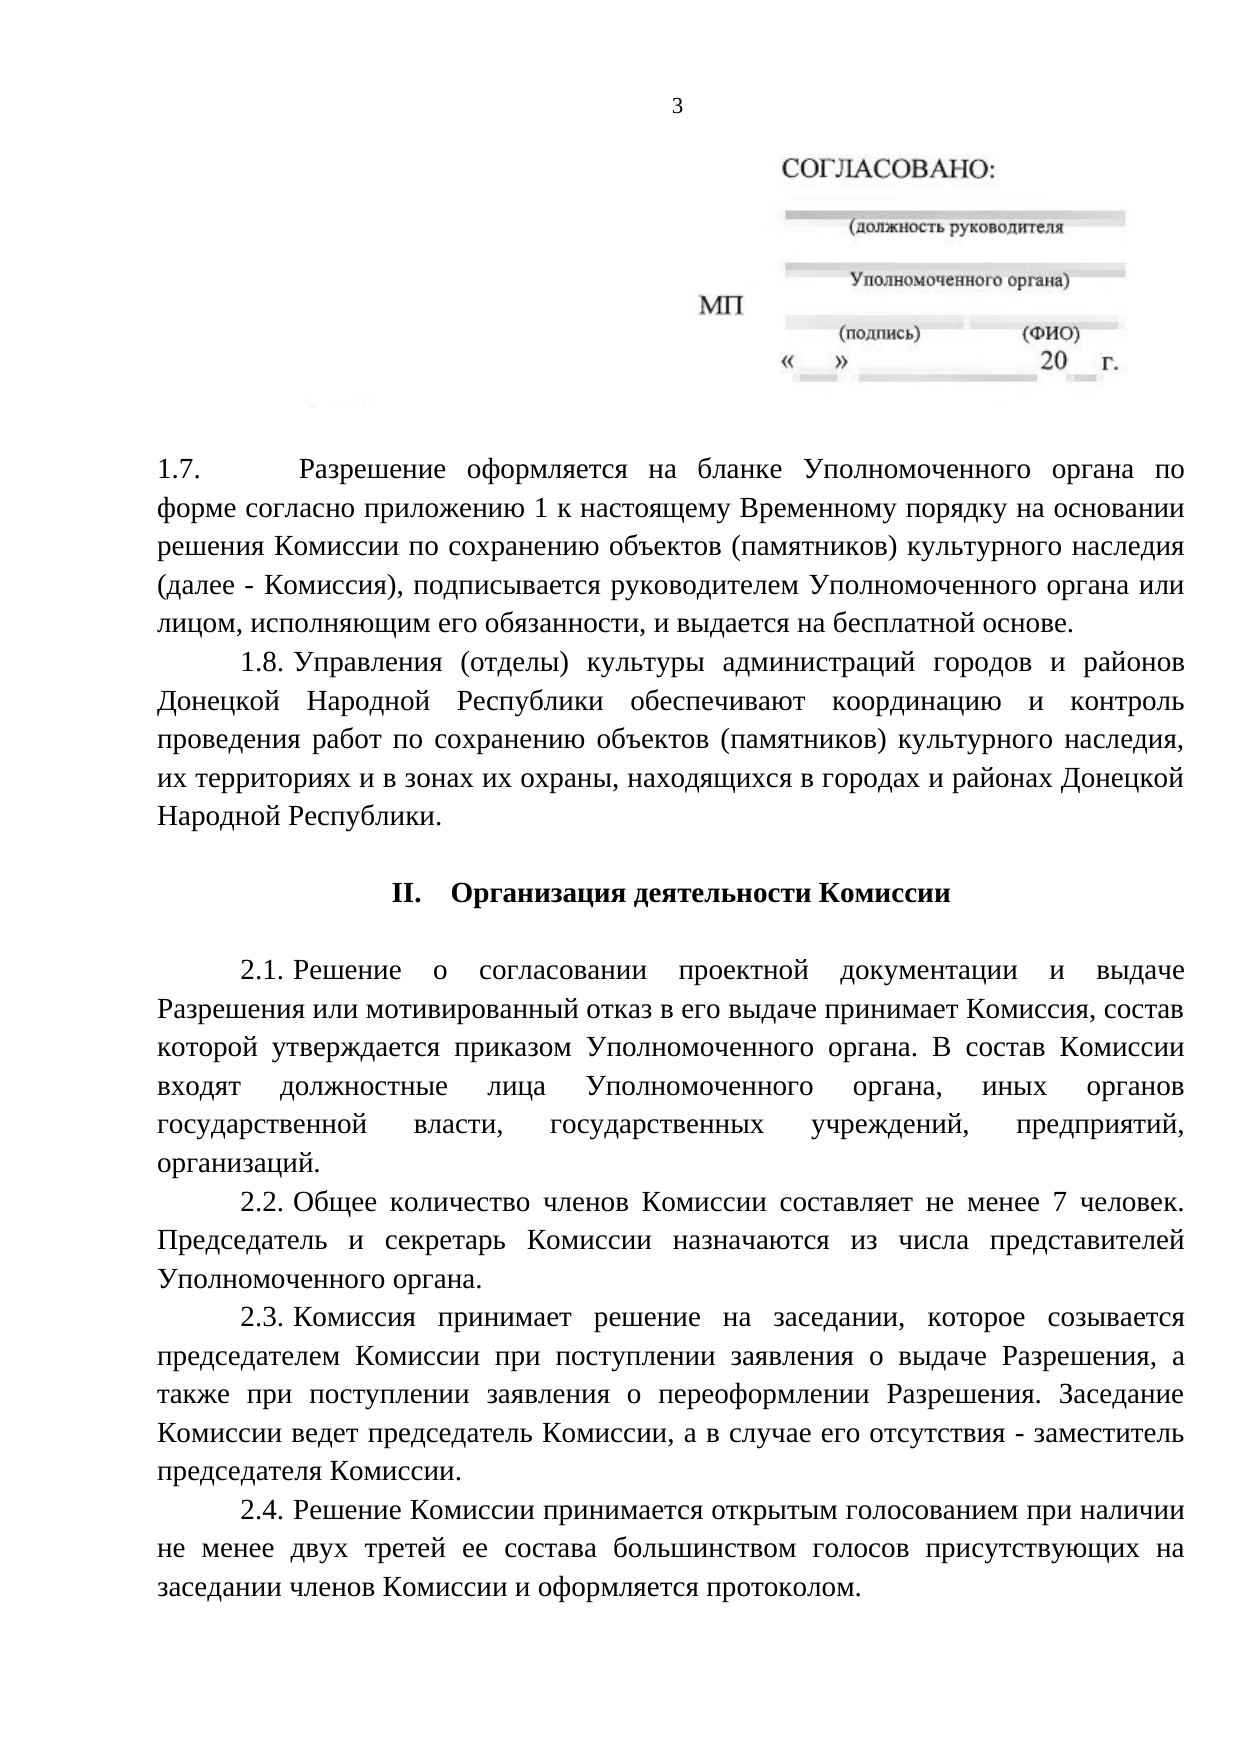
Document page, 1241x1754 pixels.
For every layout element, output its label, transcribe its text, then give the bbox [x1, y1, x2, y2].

list Разрешение оформляется на бланке Уполномоченного органа по форме согласно приложению 1 к настоящему Временному порядку на основании решения Комиссии по сохранению объектов (памятников) культурного наследия (далее - Комиссия), подписывается руководителем Уполномоченного органа или лицом, исполняющим его обязанности, и выдается на бесплатной основе. [157, 451, 1185, 639]
list Организация деятельности Комиссии [157, 875, 1185, 909]
list Комиссия принимает решение на заседании, которое созывается председателем Комиссии при поступлении заявления о выдаче Разрешения, а также при поступлении заявления о переоформлении Разрешения. Заседание Комиссии ведет председатель Комиссии, а в случае его отсутствия - заместитель председателя Комиссии. [157, 1299, 1185, 1487]
list Решение Комиссии принимается открытым голосованием при наличии не менее двух третей ее состава большинством голосов присутствующих на заседании членов Комиссии и оформляется протоколом. [157, 1492, 1185, 1603]
picture [156, 131, 1185, 408]
list Решение о согласовании проектной документации и выдаче Разрешения или мотивированный отказ в его выдаче принимает Комиссия, состав которой утверждается приказом Уполномоченного органа. В состав Комиссии входят должностные лица Уполномоченного органа, иных органов государственной власти, государственных учреждений, предприятий, организаций. [157, 952, 1185, 1179]
list Общее количество членов Комиссии составляет не менее 7 человек. Председатель и секретарь Комиссии назначаются из числа представителей Уполномоченного органа. [157, 1184, 1185, 1294]
list Управления (отделы) культуры администраций городов и районов Донецкой Народной Республики обеспечивают координацию и контроль проведения работ по сохранению объектов (памятников) культурного наследия, их территориях и в зонах их охраны, находящихся в городах и районах Донецкой Народной Республики. [157, 644, 1185, 832]
